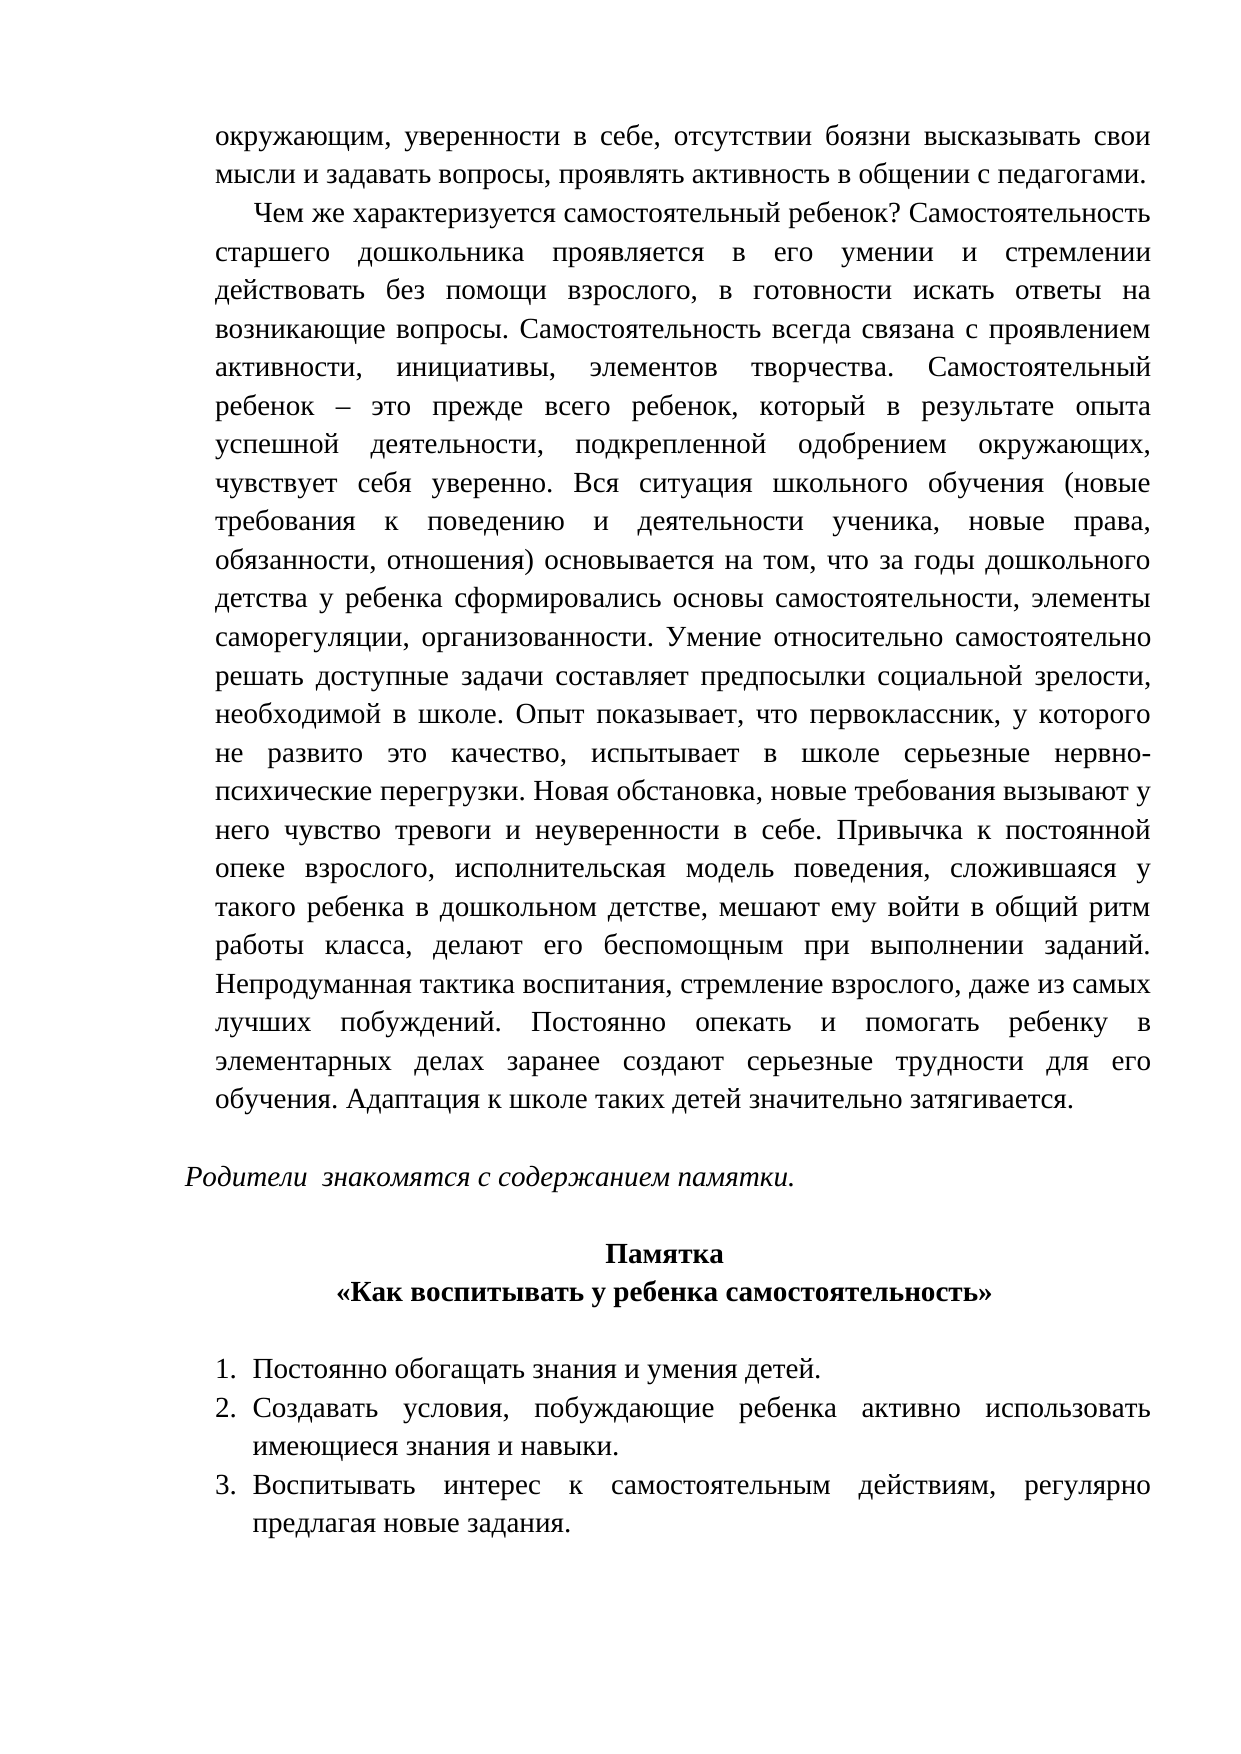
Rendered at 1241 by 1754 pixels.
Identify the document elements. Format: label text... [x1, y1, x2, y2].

text «Как воспитывать у ребенка самостоятельность» [177, 1274, 1152, 1308]
list Создавать условия, побуждающие ребенка активно использовать имеющиеся знания и навыки. [215, 1390, 1152, 1462]
text Памятка [177, 1236, 1152, 1269]
list Воспитывать интерес к самостоятельным действиям, регулярно предлагая новые задания. [215, 1467, 1152, 1539]
list Постоянно обогащать знания и умения детей. [215, 1351, 1152, 1385]
text Чем же характеризуется самостоятельный ребенок? Самостоятельность старшего дошкольника проявляется в его умении и стремлении действовать без помощи взрослого, в готовности искать ответы на возникающие вопросы. Самостоятельность всегда связана с проявлением активности, инициативы, элементов творчества. Самостоятельный ребенок – это прежде всего ребенок, который в результате опыта успешной деятельности, подкрепленной одобрением окружающих, чувствует себя уверенно. Вся ситуация школьного обучения (новые требования к поведению и деятельности ученика, новые права, обязанности, отношения) основывается на том, что за годы дошкольного детства у ребенка сформировались основы самостоятельности, элементы саморегуляции, организованности. Умение относительно самостоятельно решать доступные задачи составляет предпосылки социальной зрелости, необходимой в школе. Опыт показывает, что первоклассник, у которого не развито это качество, испытывает в школе серьезные нервно-психические перегрузки. Новая обстановка, новые требования вызывают у него чувство тревоги и неуверенности в себе. Привычка к постоянной опеке взрослого, исполнительская модель поведения, сложившаяся у такого ребенка в дошкольном детстве, мешают ему войти в общий ритм работы класса, делают его беспомощным при выполнении заданий. Непродуманная тактика воспитания, стремление взрослого, даже из самых лучших побуждений. Постоянно опекать и помогать ребенку в элементарных делах заранее создают серьезные трудности для его обучения. Адаптация к школе таких детей значительно затягивается. [215, 195, 1152, 1115]
text Родители знакомятся с содержанием памятки. [177, 1159, 1152, 1192]
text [215, 118, 1152, 190]
